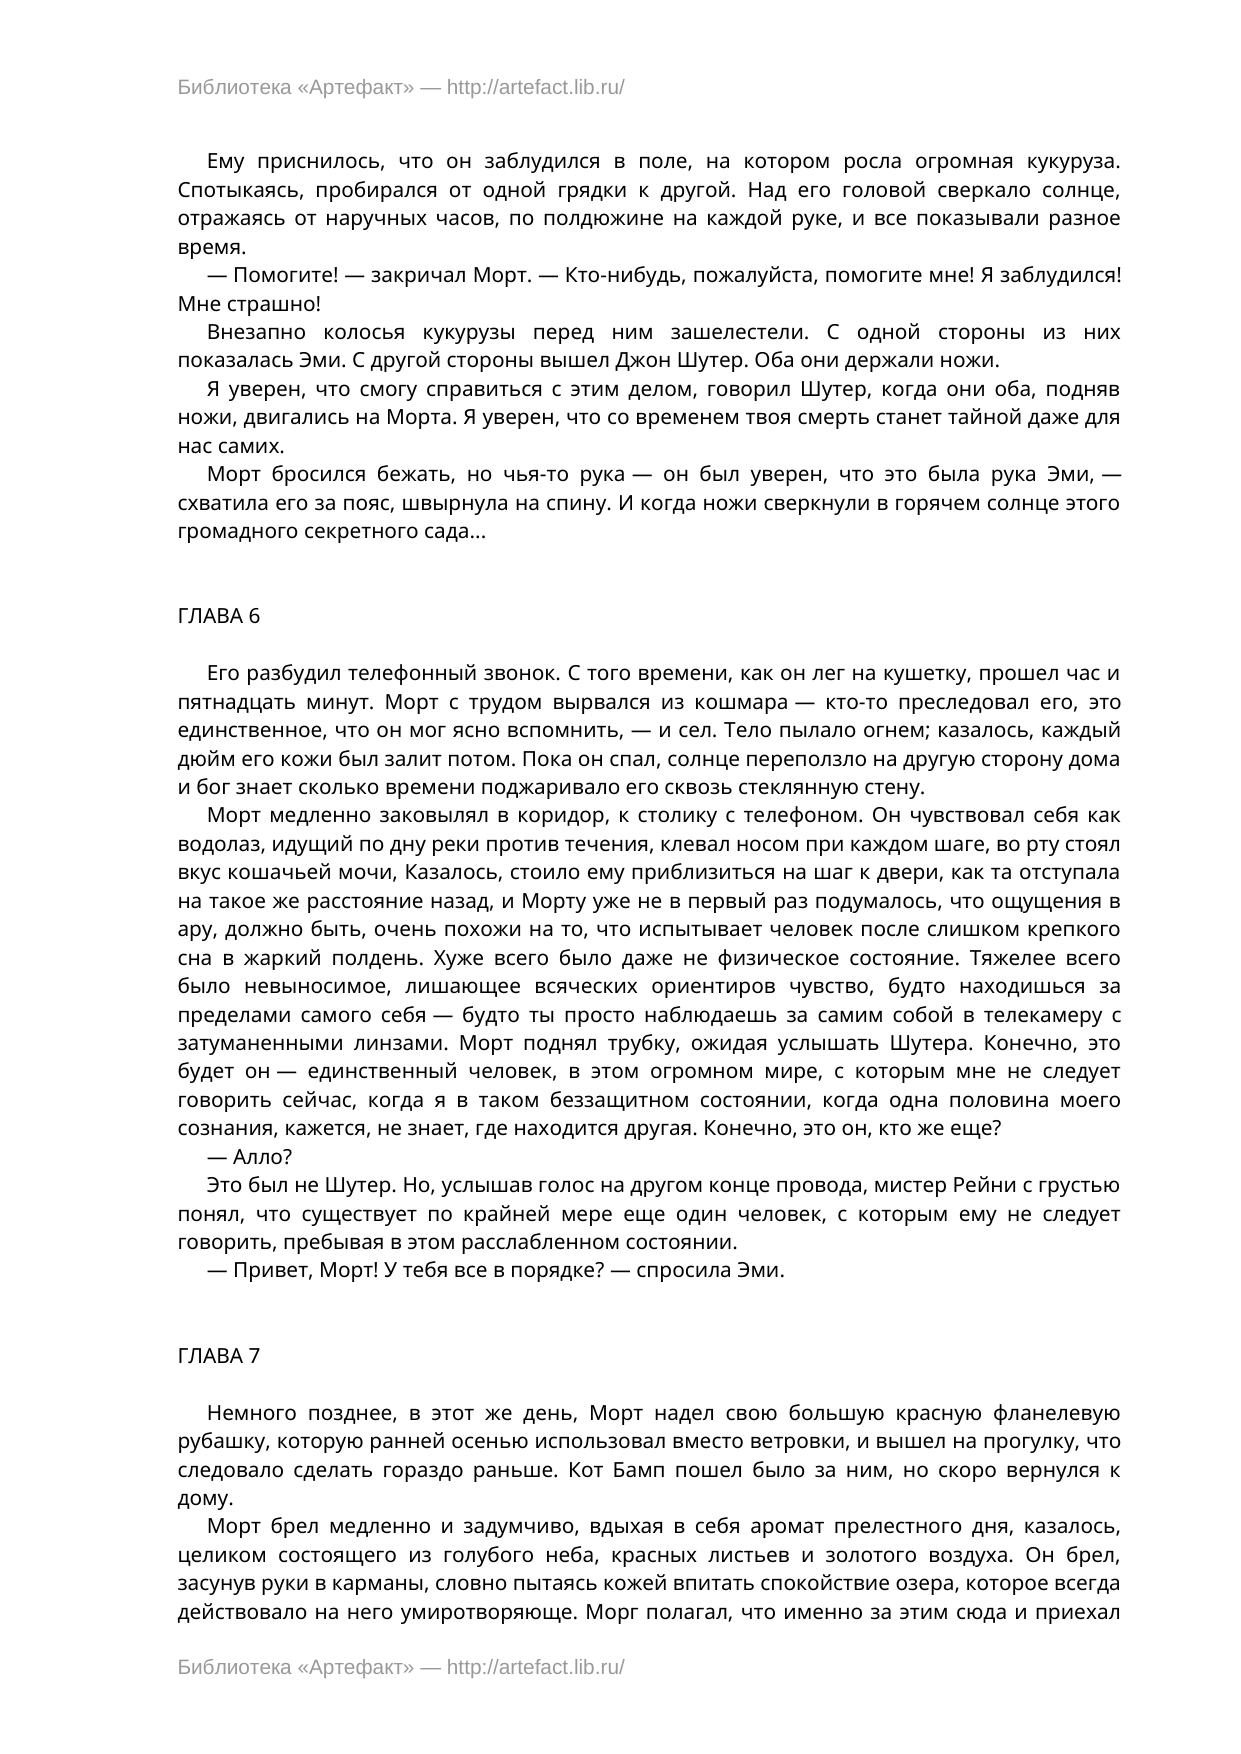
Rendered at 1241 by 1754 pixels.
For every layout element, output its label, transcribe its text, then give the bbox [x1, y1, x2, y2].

text — Привет, Морт! У тебя все в порядке? — спросила Эми. [177, 1256, 1122, 1284]
text Внезапно колосья кукурузы перед ним зашелестели. С одной стороны из них показалась Эми. С другой стороны вышел Джон Шутер. Оба они держали ножи. [177, 317, 1122, 374]
text Морт бросился бежать, но чья-то рука — он был уверен, что это была рука Эми, — схватила его за пояс, швырнула на спину. И когда ножи сверкнули в горячем солнце этого громадного секретного сада... [177, 459, 1122, 545]
text Ему приснилось, что он заблудился в поле, на котором росла огромная кукуруза. Спотыкаясь, пробирался от одной грядки к другой. Над его головой сверкало солнце, отражаясь от наручных часов, по полдюжине на каждой руке, и все показывали разное время. [177, 147, 1122, 260]
text ГЛАВА 7 [177, 1341, 1122, 1369]
text Я уверен, что смогу справиться с этим делом, говорил Шутер, когда они оба, подняв ножи, двигались на Морта. Я уверен, что со временем твоя смерть станет тайной даже для нас самих. [177, 374, 1122, 459]
text — Алло? [177, 1142, 1122, 1170]
text ГЛАВА 6 [177, 602, 1122, 630]
text Немного позднее, в этот же день, Морт надел свою большую красную фланелевую рубашку, которую ранней осенью использовал вместо ветровки, и вышел на прогулку, что следовало сделать гораздо раньше. Кот Бамп пошел было за ним, но скоро вернулся к дому. [177, 1398, 1122, 1512]
text — Помогите! — закричал Морт. — Кто-нибудь, пожалуйста, помогите мне! Я заблудился! Мне страшно! [177, 260, 1122, 317]
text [177, 1512, 1122, 1625]
text Это был не Шутер. Но, услышав голос на другом конце провода, мистер Рейни с грустью понял, что существует по крайней мере еще один человек, с которым ему не следует говорить, пребывая в этом расслабленном состоянии. [177, 1170, 1122, 1256]
text Его разбудил телефонный звонок. С того времени, как он лег на кушетку, прошел час и пятнадцать минут. Морт с трудом вырвался из кошмара — кто-то преследовал его, это единственное, что он мог ясно вспомнить, — и сел. Тело пылало огнем; казалось, каждый дюйм его кожи был залит потом. Пока он спал, солнце переползло на другую сторону дома и бог знает сколько времени поджаривало его сквозь стеклянную стену. [177, 658, 1122, 801]
text Морт медленно заковылял в коридор, к столику с телефоном. Он чувствовал себя как водолаз, идущий по дну реки против течения, клевал носом при каждом шаге, во рту стоял вкус кошачьей мочи, Казалось, стоило ему приблизиться на шаг к двери, как та отступала на такое же расстояние назад, и Морту уже не в первый раз подумалось, что ощущения в ару, должно быть, очень похожи на то, что испытывает человек после слишком крепкого сна в жаркий полдень. Хуже всего было даже не физическое состояние. Тяжелее всего было невыносимое, лишающее всяческих ориентиров чувство, будто находишься за пределами самого себя — будто ты просто наблюдаешь за самим собой в телекамеру с затуманенными линзами. Морт поднял трубку, ожидая услышать Шутера. Конечно, это будет он — единственный человек, в этом огромном мире, с которым мне не следует говорить сейчас, когда я в таком беззащитном состоянии, когда одна половина моего сознания, кажется, не знает, где находится другая. Конечно, это он, кто же еще? [177, 801, 1122, 1142]
